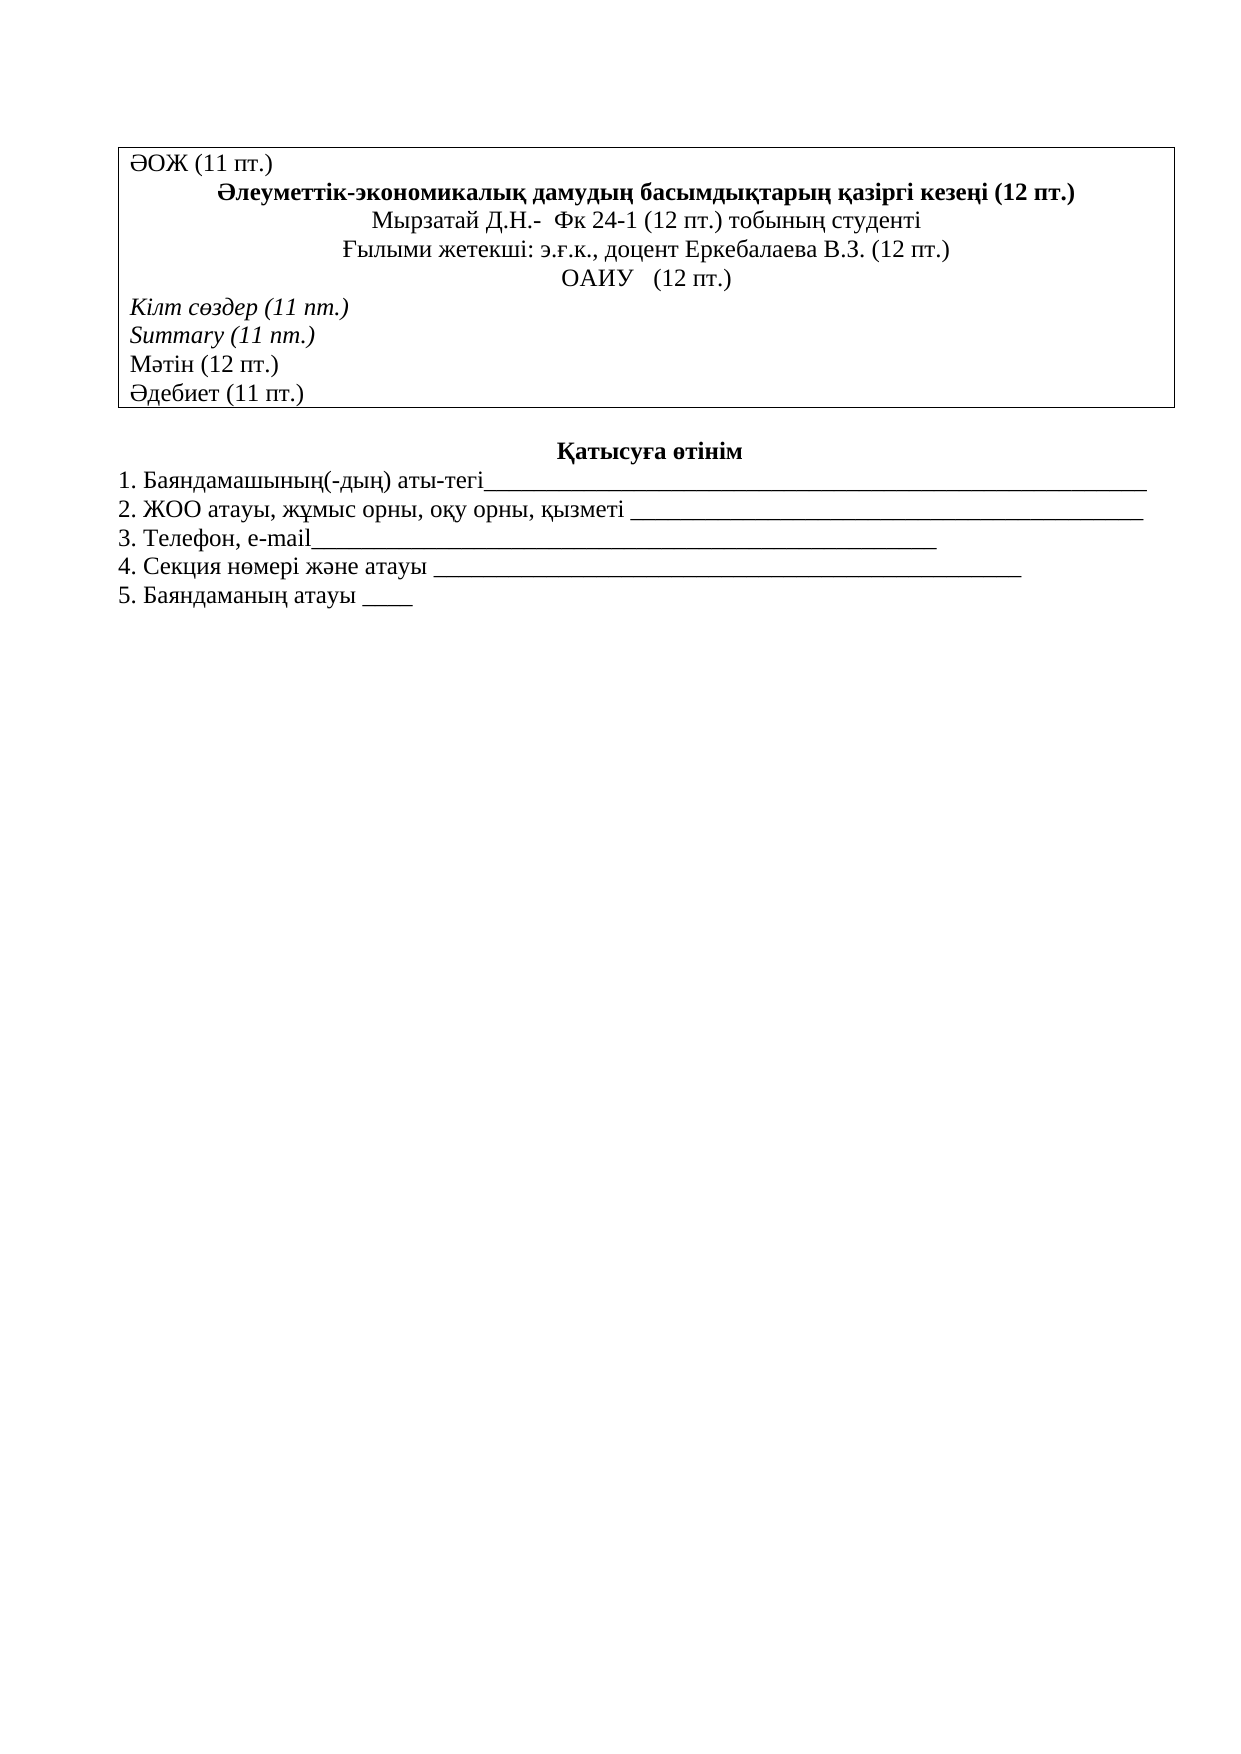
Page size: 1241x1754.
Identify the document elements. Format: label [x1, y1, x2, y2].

table_cell [118, 118, 1181, 615]
